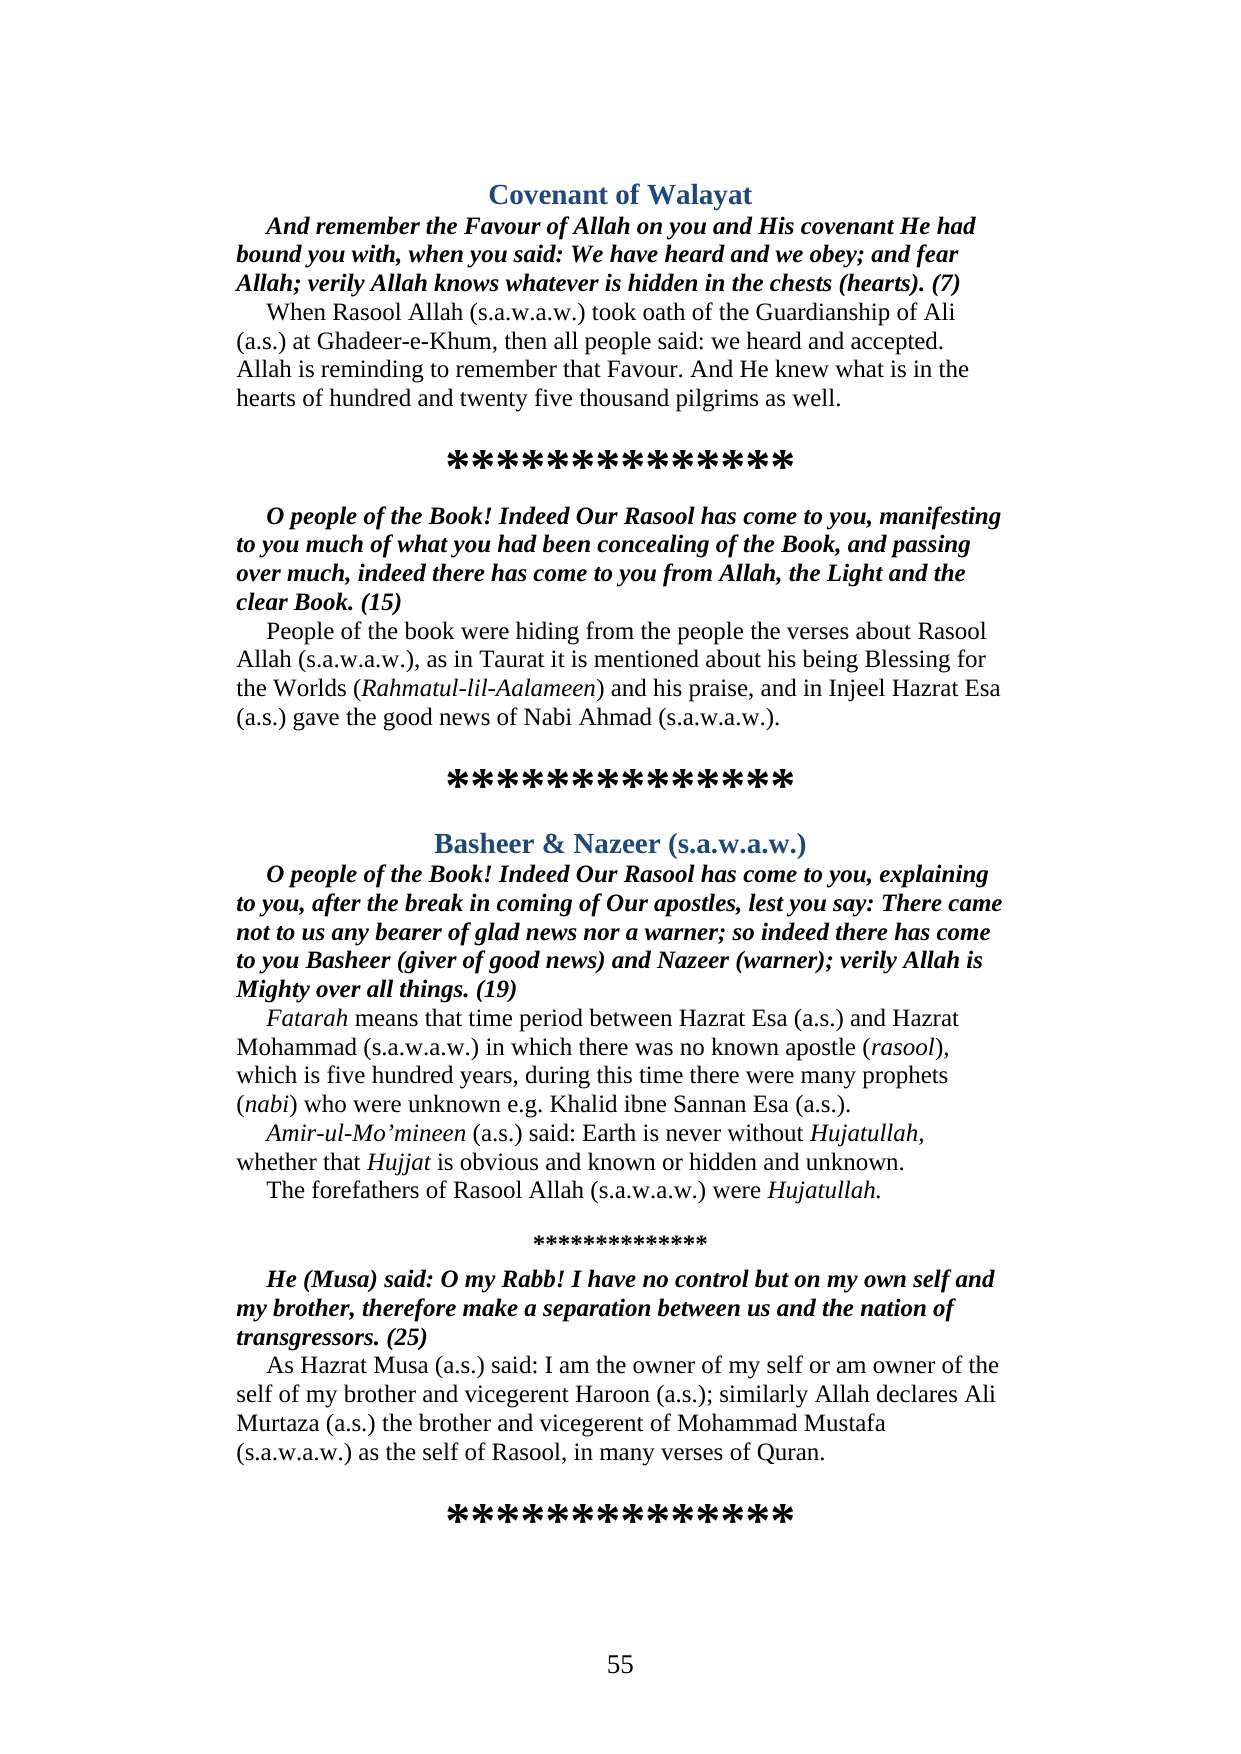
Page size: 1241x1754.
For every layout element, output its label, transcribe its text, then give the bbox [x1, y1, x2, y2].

text O people of the Book! Indeed Our Rasool has come to you, explaining to you, after the break in coming of Our apostles, lest you say: There came not to us any bearer of glad news nor a warner; so indeed there has come to you Basheer (giver of good news) and Nazeer (warner); verily Allah is Mighty over all things. (19) [236, 859, 1004, 1003]
text People of the book were hiding from the people the verses about Rasool Allah (s.a.w.a.w.), as in Taurat it is mentioned about his being Blessing for the Worlds (Rahmatul-lil-Aalameen) and his praise, and in Injeel Hazrat Esa (a.s.) gave the good news of Nabi Ahmad (s.a.w.a.w.). [236, 616, 1004, 731]
text The forefathers of Rasool Allah (s.a.w.a.w.) were Hujatullah. [236, 1176, 1004, 1204]
text As Hazrat Musa (a.s.) said: I am the owner of my self or am owner of the self of my brother and vicegerent Haroon (a.s.); similarly Allah declares Ali Murtaza (a.s.) the brother and vicegerent of Mohammad Mustafa (s.a.w.a.w.) as the self of Rasool, in many verses of Quran. [236, 1351, 1004, 1466]
text Amir-ul-Mo’mineen (a.s.) said: Earth is never without Hujatullah, whether that Hujjat is obvious and known or hidden and unknown. [236, 1118, 1004, 1176]
subtitle Covenant of Walayat [236, 177, 1004, 211]
subtitle Basheer & Nazeer (s.a.w.a.w.) [236, 826, 1004, 859]
text He (Musa) said: O my Rabb! I have no control but on my own self and my brother, therefore make a separation between us and the nation of transgressors. (25) [236, 1264, 1004, 1351]
text O people of the Book! Indeed Our Rasool has come to you, manifesting to you much of what you had been concealing of the Book, and passing over much, indeed there has come to you from Allah, the Light and the clear Book. (15) [236, 501, 1004, 616]
text ************** [236, 756, 1004, 813]
text Fatarah means that time period between Hazrat Esa (a.s.) and Hazrat Mohammad (s.a.w.a.w.) in which there was no known apostle (rasool), which is five hundred years, during this time there were many prophets (nabi) who were unknown e.g. Khalid ibne Sannan Esa (a.s.). [236, 1003, 1004, 1118]
text ************** [236, 1491, 1004, 1548]
text ************** [236, 1229, 1004, 1258]
text ************** [236, 437, 1004, 494]
text When Rasool Allah (s.a.w.a.w.) took oath of the Guardianship of Ali (a.s.) at Ghadeer-e-Khum, then all people said: we heard and accepted. Allah is reminding to remember that Favour. And He knew what is in the hearts of hundred and twenty five thousand pilgrims as well. [236, 297, 1004, 412]
text And remember the Favour of Allah on you and His covenant He had bound you with, when you said: We have heard and we obey; and fear Allah; verily Allah knows whatever is hidden in the chests (hearts). (7) [236, 211, 1004, 297]
